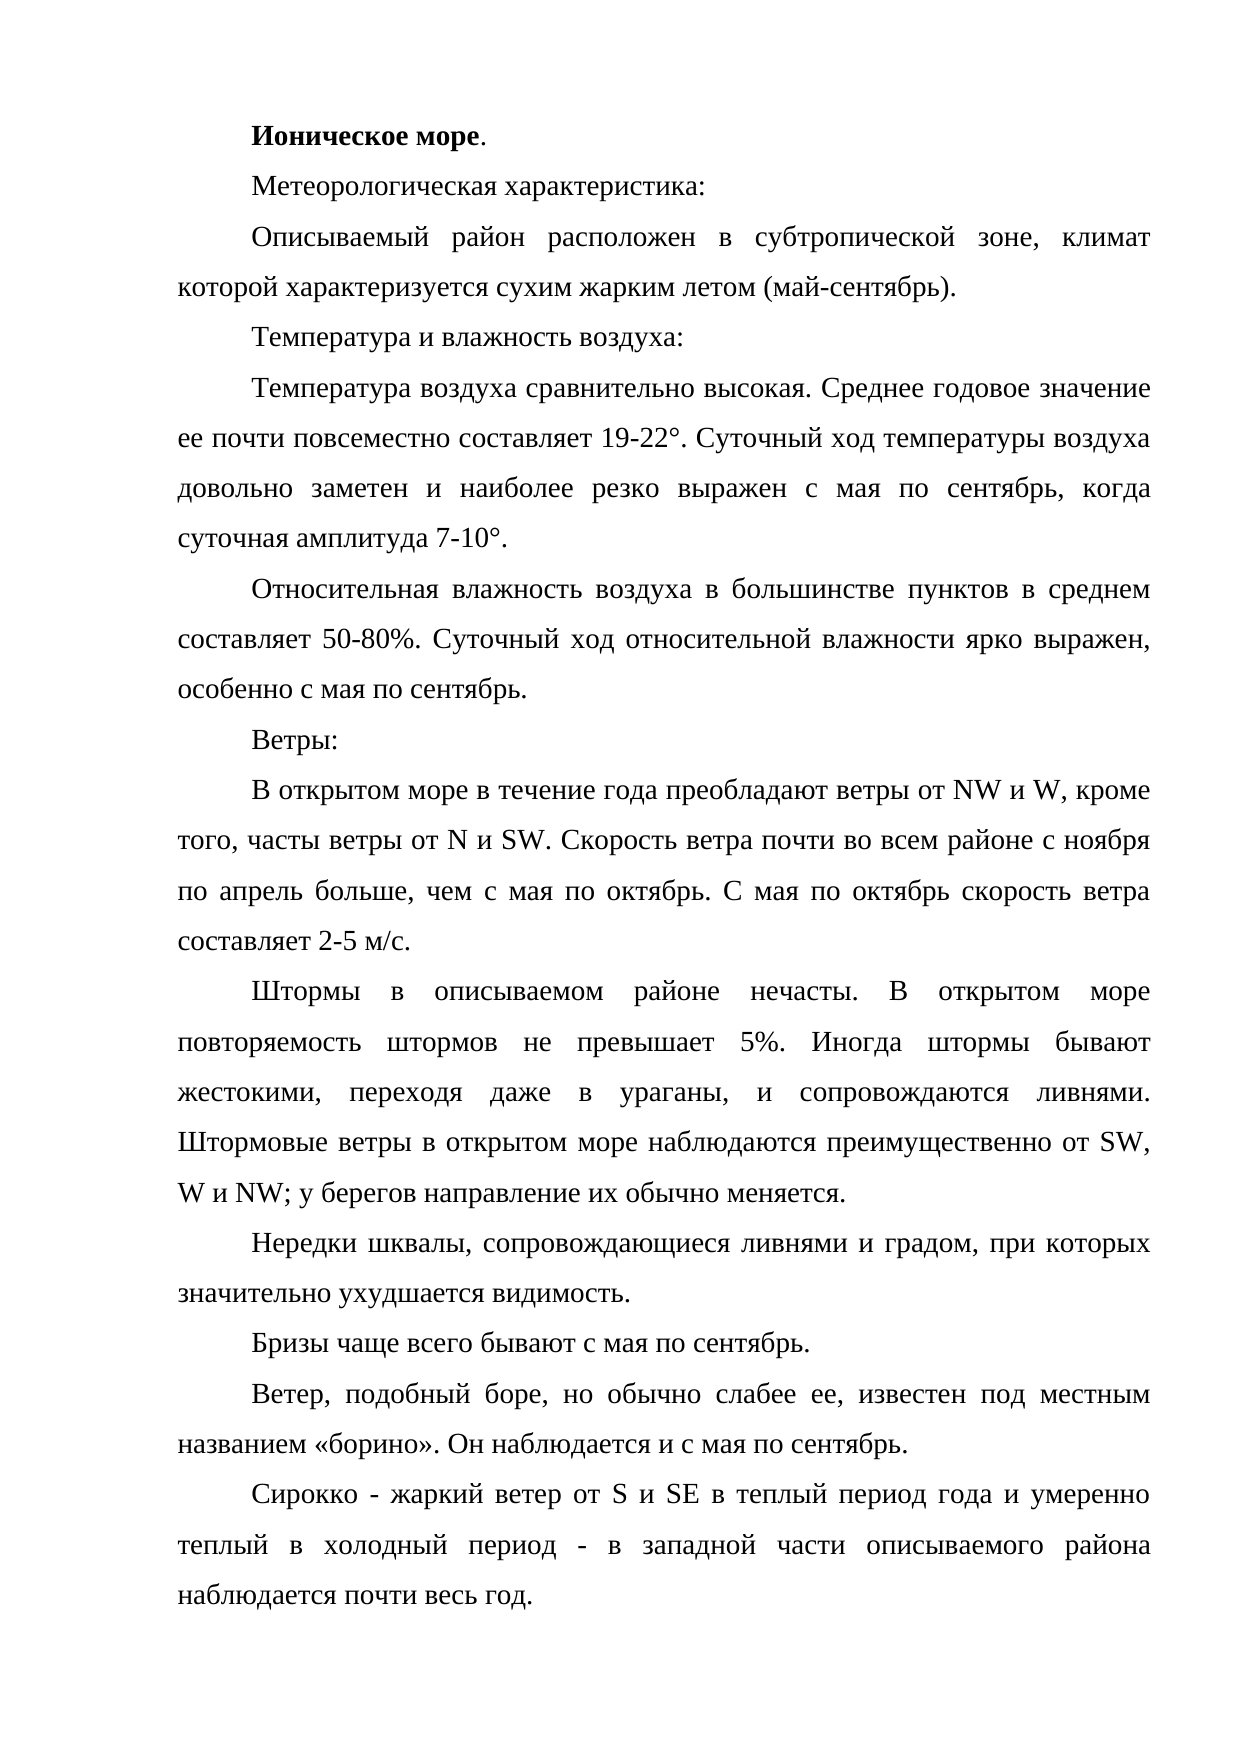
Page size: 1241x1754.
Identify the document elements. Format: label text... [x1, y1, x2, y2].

text Метеорологическая характеристика: [177, 168, 1152, 202]
text Ионическое море. [177, 118, 1152, 152]
text Нередки шквалы, сопровождающиеся ливнями и градом, при которых значительно ухудшается видимость. [177, 1225, 1152, 1309]
text В открытом море в течение года преобладают ветры от NW и W, кроме того, часты ветры от N и SW. Скорость ветра почти во всем районе с ноября по апрель больше, чем с мая по октябрь. С мая по октябрь скорость ветра составляет 2-5 м/с. [177, 772, 1152, 957]
text Ветер, подобный боре, но обычно слабее ее, известен под местным названием «борино». Он наблюдается и с мая по сентябрь. [177, 1376, 1152, 1460]
text Температура и влажность воздуха: [177, 319, 1152, 353]
text Штормы в описываемом районе нечасты. В открытом море повторяемость штормов не превышает 5%. Иногда штормы бывают жестокими, переходя даже в ураганы, и сопровождаются ливнями. Штормовые ветры в открытом море наблюдаются преимущественно от SW, W и NW; у берегов направление их обычно меняется. [177, 973, 1152, 1208]
text Ветры: [177, 722, 1152, 755]
text Описываемый район расположен в субтропической зоне, климат которой характеризуется сухим жарким летом (май-сентябрь). [177, 219, 1152, 303]
text Относительная влажность воздуха в большинстве пунктов в среднем составляет 50-80%. Суточный ход относительной влажности ярко выражен, особенно с мая по сентябрь. [177, 571, 1152, 705]
text Температура воздуха сравнительно высокая. Среднее годовое значение ее почти повсеместно составляет 19-22°. Суточный ход температуры воздуха довольно заметен и наиболее резко выражен с мая по сентябрь, когда суточная амплитуда 7-10°. [177, 370, 1152, 554]
text Бризы чаще всего бывают с мая по сентябрь. [177, 1326, 1152, 1359]
text Сирокко - жаркий ветер от S и SE в теплый период года и умеренно теплый в холодный период - в западной части описываемого района наблюдается почти весь год. [177, 1477, 1152, 1611]
